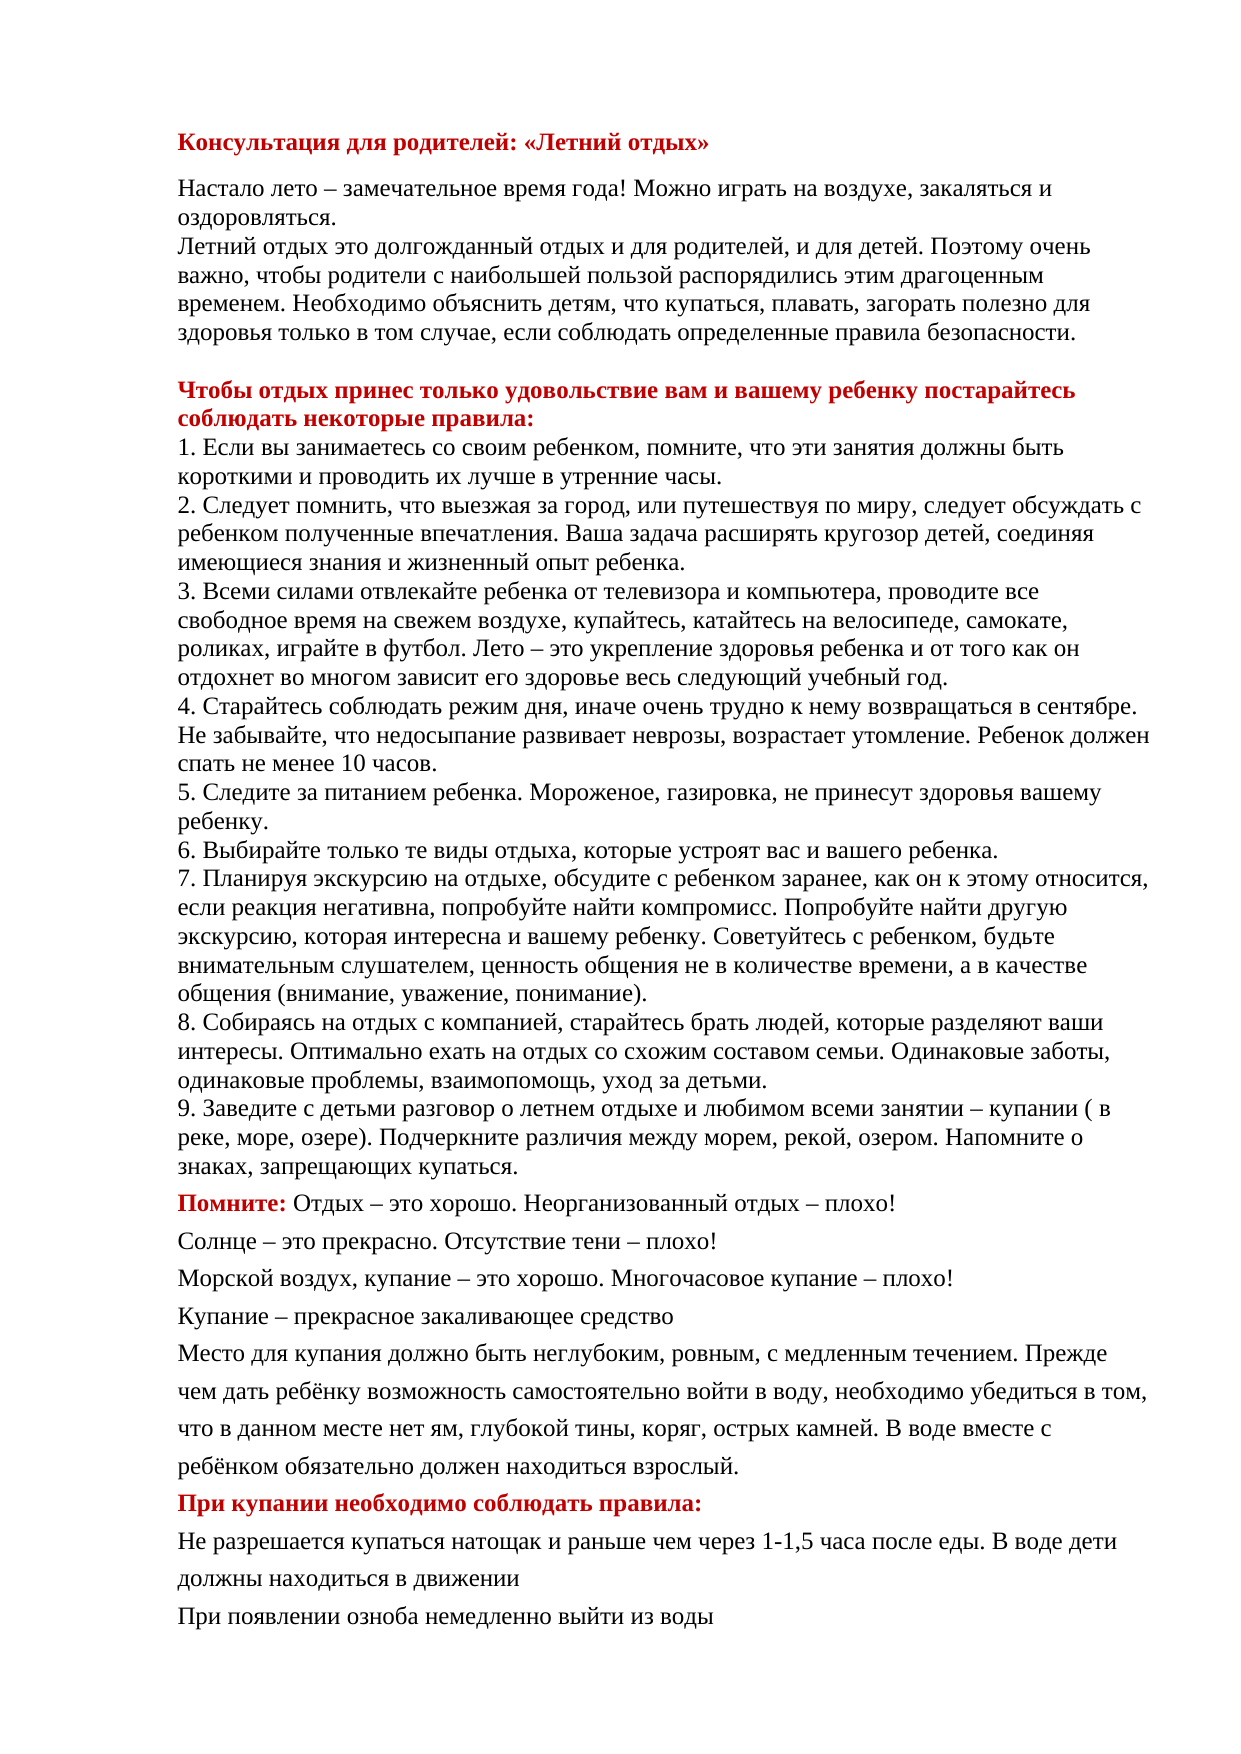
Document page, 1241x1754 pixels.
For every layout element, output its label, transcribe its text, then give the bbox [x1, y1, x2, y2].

text Чтобы отдых принес только удовольствие вам и вашему ребенку постарайтесь соблюдать некоторые правила: 1. Если вы занимаетесь со своим ребенком, помните, что эти занятия должны быть короткими и проводить их лучше в утренние часы. 2. Следует помнить, что выезжая за город, или путешествуя по миру, следует обсуждать с ребенком полученные впечатления. Ваша задача расширять кругозор детей, соединяя имеющиеся знания и жизненный опыт ребенка. 3. Всеми силами отвлекайте ребенка от телевизора и компьютера, проводите все свободное время на свежем воздухе, купайтесь, катайтесь на велосипеде, самокате, роликах, играйте в футбол. Лето – это укрепление здоровья ребенка и от того как он отдохнет во многом зависит его здоровье весь следующий учебный год. 4. Старайтесь соблюдать режим дня, иначе очень трудно к нему возвращаться в сентябре. Не забывайте, что недосыпание развивает неврозы, возрастает утомление. Ребенок должен спать не менее 10 часов. 5. Следите за питанием ребенка. Мороженое, газировка, не принесут здоровья вашему ребенку. 6. Выбирайте только те виды отдыха, которые устроят вас и вашего ребенка. 7. Планируя экскурсию на отдыхе, обсудите с ребенком заранее, как он к этому относится, если реакция негативна, попробуйте найти компромисс. Попробуйте найти другую экскурсию, которая интересна и вашему ребенку. Советуйтесь с ребенком, будьте внимательным слушателем, ценность общения не в количестве времени, а в качестве общения (внимание, уважение, понимание). 8. Собираясь на отдых с компанией, старайтесь брать людей, которые разделяют ваши интересы. Оптимально ехать на отдых со схожим составом семьи. Одинаковые заботы, одинаковые проблемы, взаимопомощь, уход за детьми. 9. Заведите с детьми разговор о летнем отдыхе и любимом всеми занятии – купании ( в реке, море, озере). Подчеркните различия между морем, рекой, озером. Напомните о знаках, запрещающих купаться. [177, 346, 1152, 1180]
text Настало лето – замечательное время года! Можно играть на воздухе, закаляться и оздоровляться. Летний отдых это долгожданный отдых и для родителей, и для детей. Поэтому очень важно, чтобы родители с наибольшей пользой распорядились этим драгоценным временем. Необходимо объяснить детям, что купаться, плавать, загорать полезно для здоровья только в том случае, если соблюдать определенные правила безопасности. [177, 173, 1152, 346]
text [177, 1180, 1152, 1630]
text Консультация для родителей: «Летний отдых» [177, 118, 1152, 156]
